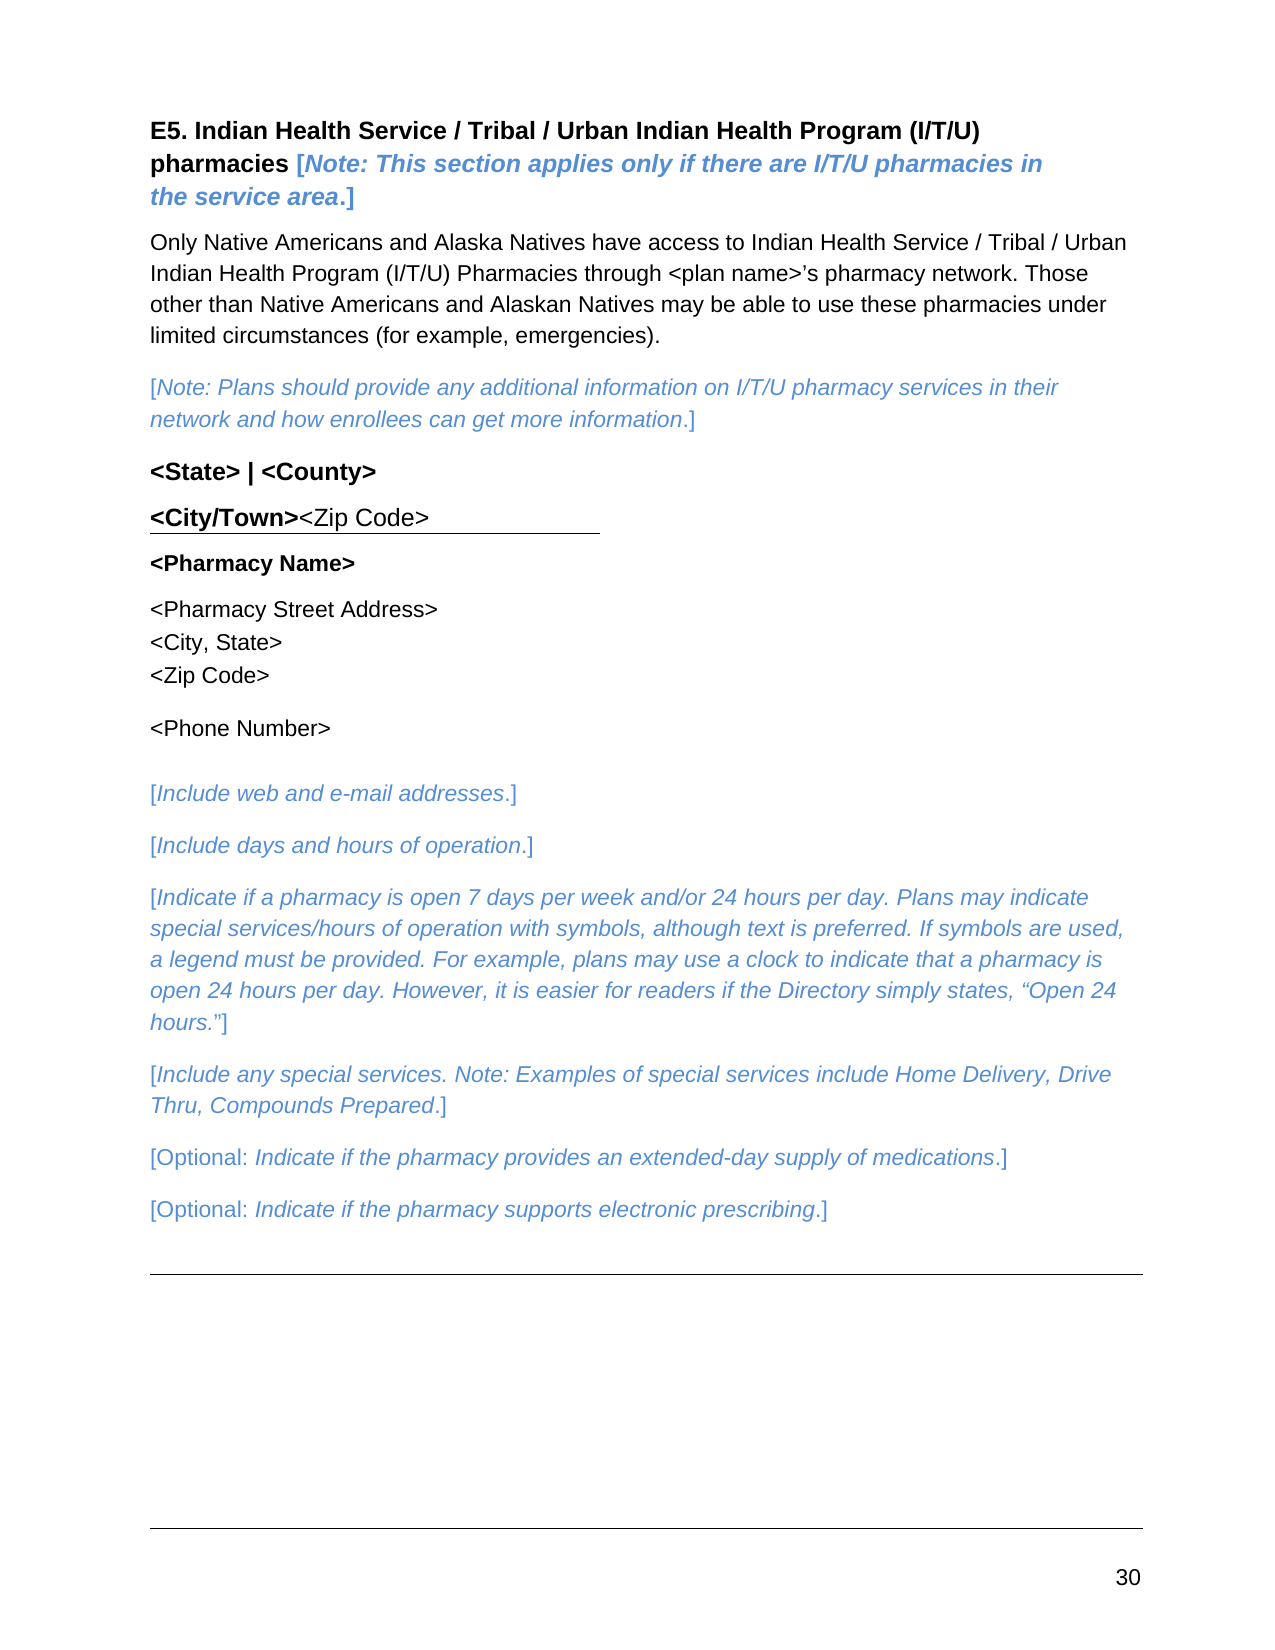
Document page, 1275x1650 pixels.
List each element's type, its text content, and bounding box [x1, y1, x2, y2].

text [Note: Plans should provide any additional information on I/T/U pharmacy services in their network and how enrollees can get more information.] [150, 371, 1143, 433]
text [Indicate if a pharmacy is open 7 days per week and/or 24 hours per day. Plans may indicate special services/hours of operation with symbols, although text is preferred. If symbols are used, a legend must be provided. For example, plans may use a clock to indicate that a pharmacy is open 24 hours per day. However, it is easier for readers if the Directory simply states, “Open 24 hours.”] [150, 880, 1143, 1036]
text <Pharmacy Name> [150, 547, 1143, 578]
text <City/Town><Zip Code> [150, 500, 600, 533]
text [Include days and hours of operation.] [150, 828, 1143, 859]
text <Phone Number> [150, 709, 1143, 743]
text [Include any special services. Note: Examples of special services include Home Delivery, Drive Thru, Compounds Prepared.] [150, 1057, 1143, 1120]
text [Include web and e-mail addresses.] [150, 776, 1143, 807]
text <State> | <County> [150, 454, 1143, 487]
text [Optional: Indicate if the pharmacy supports electronic prescribing.] [150, 1193, 1143, 1224]
text [Optional: Indicate if the pharmacy provides an extended-day supply of medications.] [150, 1141, 1143, 1172]
text <Pharmacy Street Address> <City, State> <Zip Code> [150, 591, 1143, 691]
text Only Native Americans and Alaska Natives have access to Indian Health Service / Tribal / Urban Indian Health Program (I/T/U) Pharmacies through <plan name>’s pharmacy network. Those other than Native Americans and Alaskan Natives may be able to use these pharmacies under limited circumstances (for example, emergencies). [150, 225, 1143, 350]
subtitle E5. Indian Health Service / Tribal / Urban Indian Health Program (I/T/U) pharmacies [Note: This section applies only if there are I/T/U pharmacies in the service area.] [150, 112, 1068, 212]
